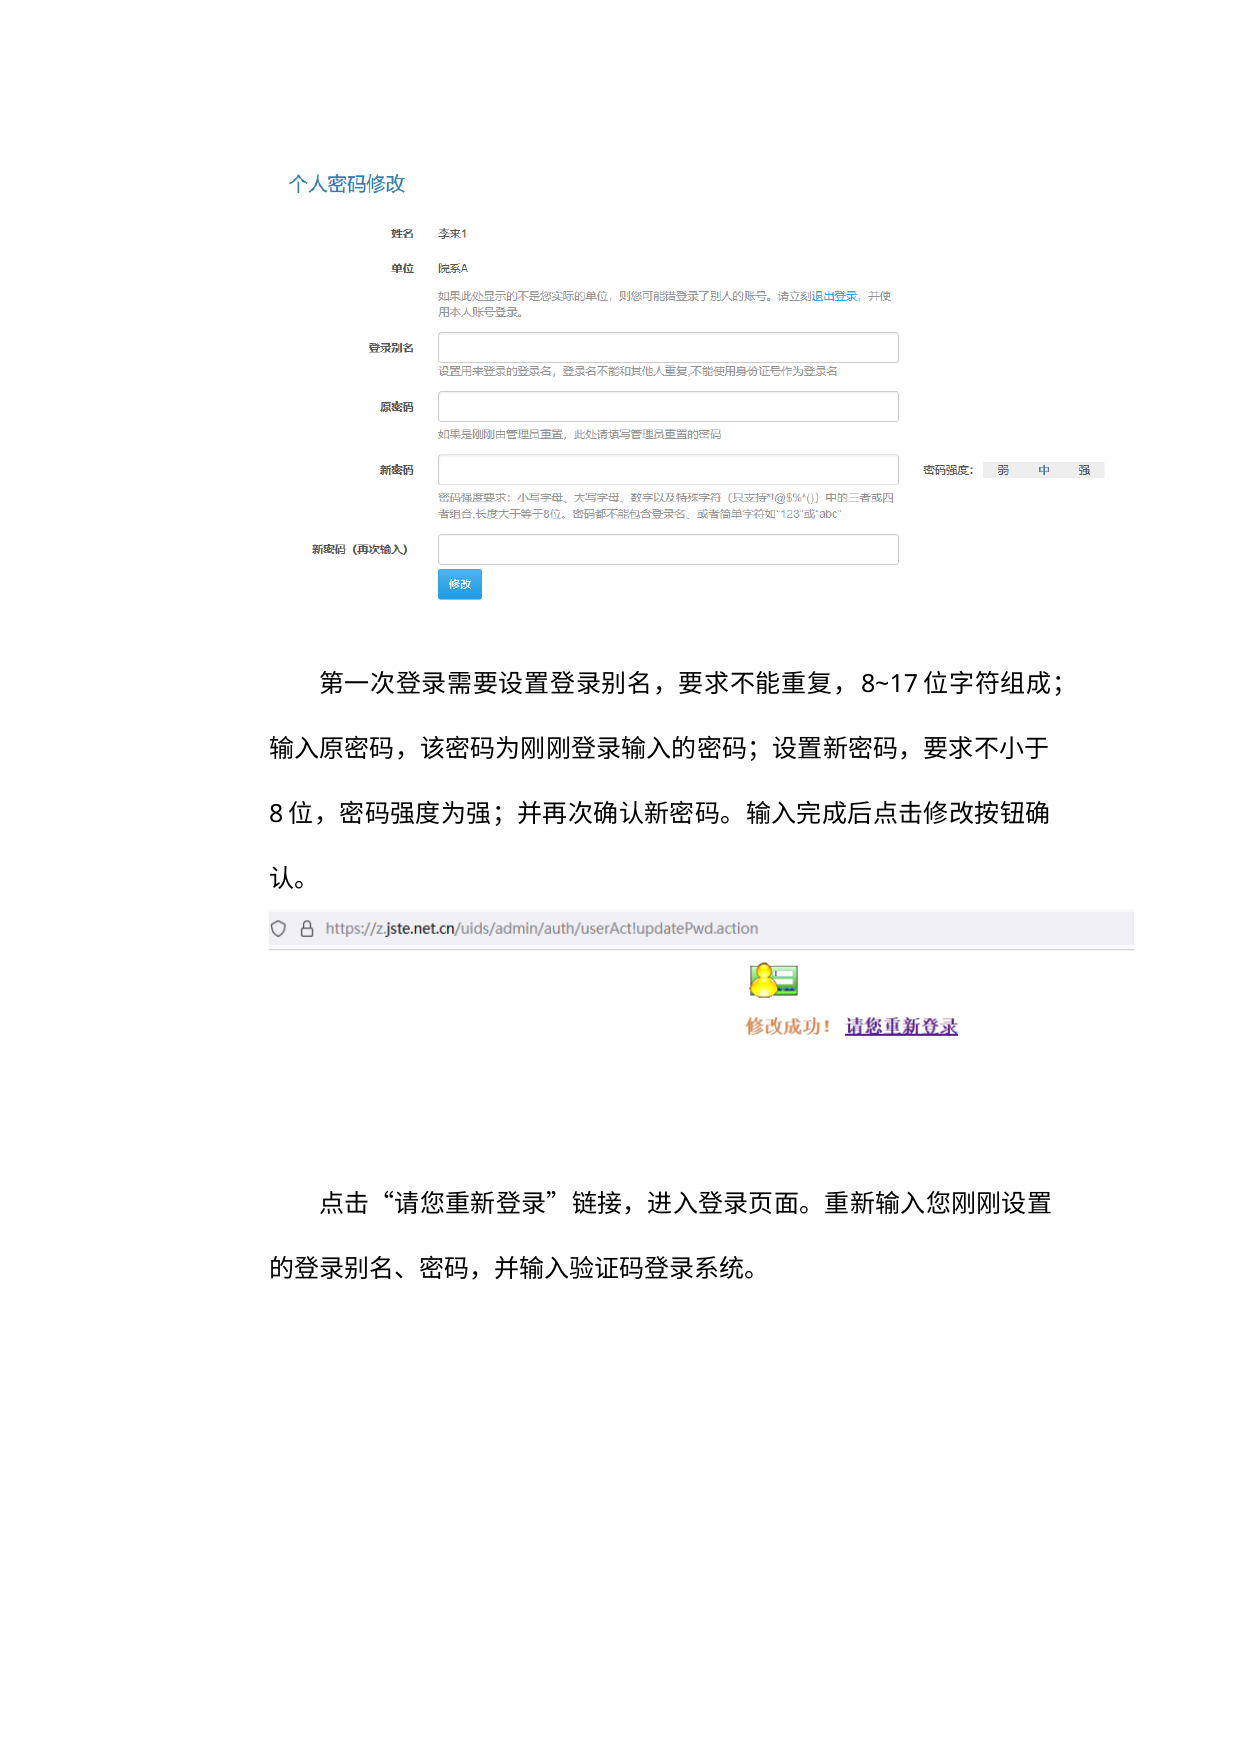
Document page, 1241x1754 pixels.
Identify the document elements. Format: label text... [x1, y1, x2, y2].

picture [268, 162, 1134, 625]
list 点击“请您重新登录”链接，进入登录页面。重新输入您刚刚设置的登录别名、密码，并输入验证码登录系统。 [269, 1169, 1053, 1299]
picture [268, 909, 1134, 1139]
list 第一次登录需要设置登录别名，要求不能重复，8~17位字符组成；输入原密码，该密码为刚刚登录输入的密码；设置新密码，要求不小于8位，密码强度为强；并再次确认新密码。输入完成后点击修改按钮确认。 [269, 649, 1053, 909]
